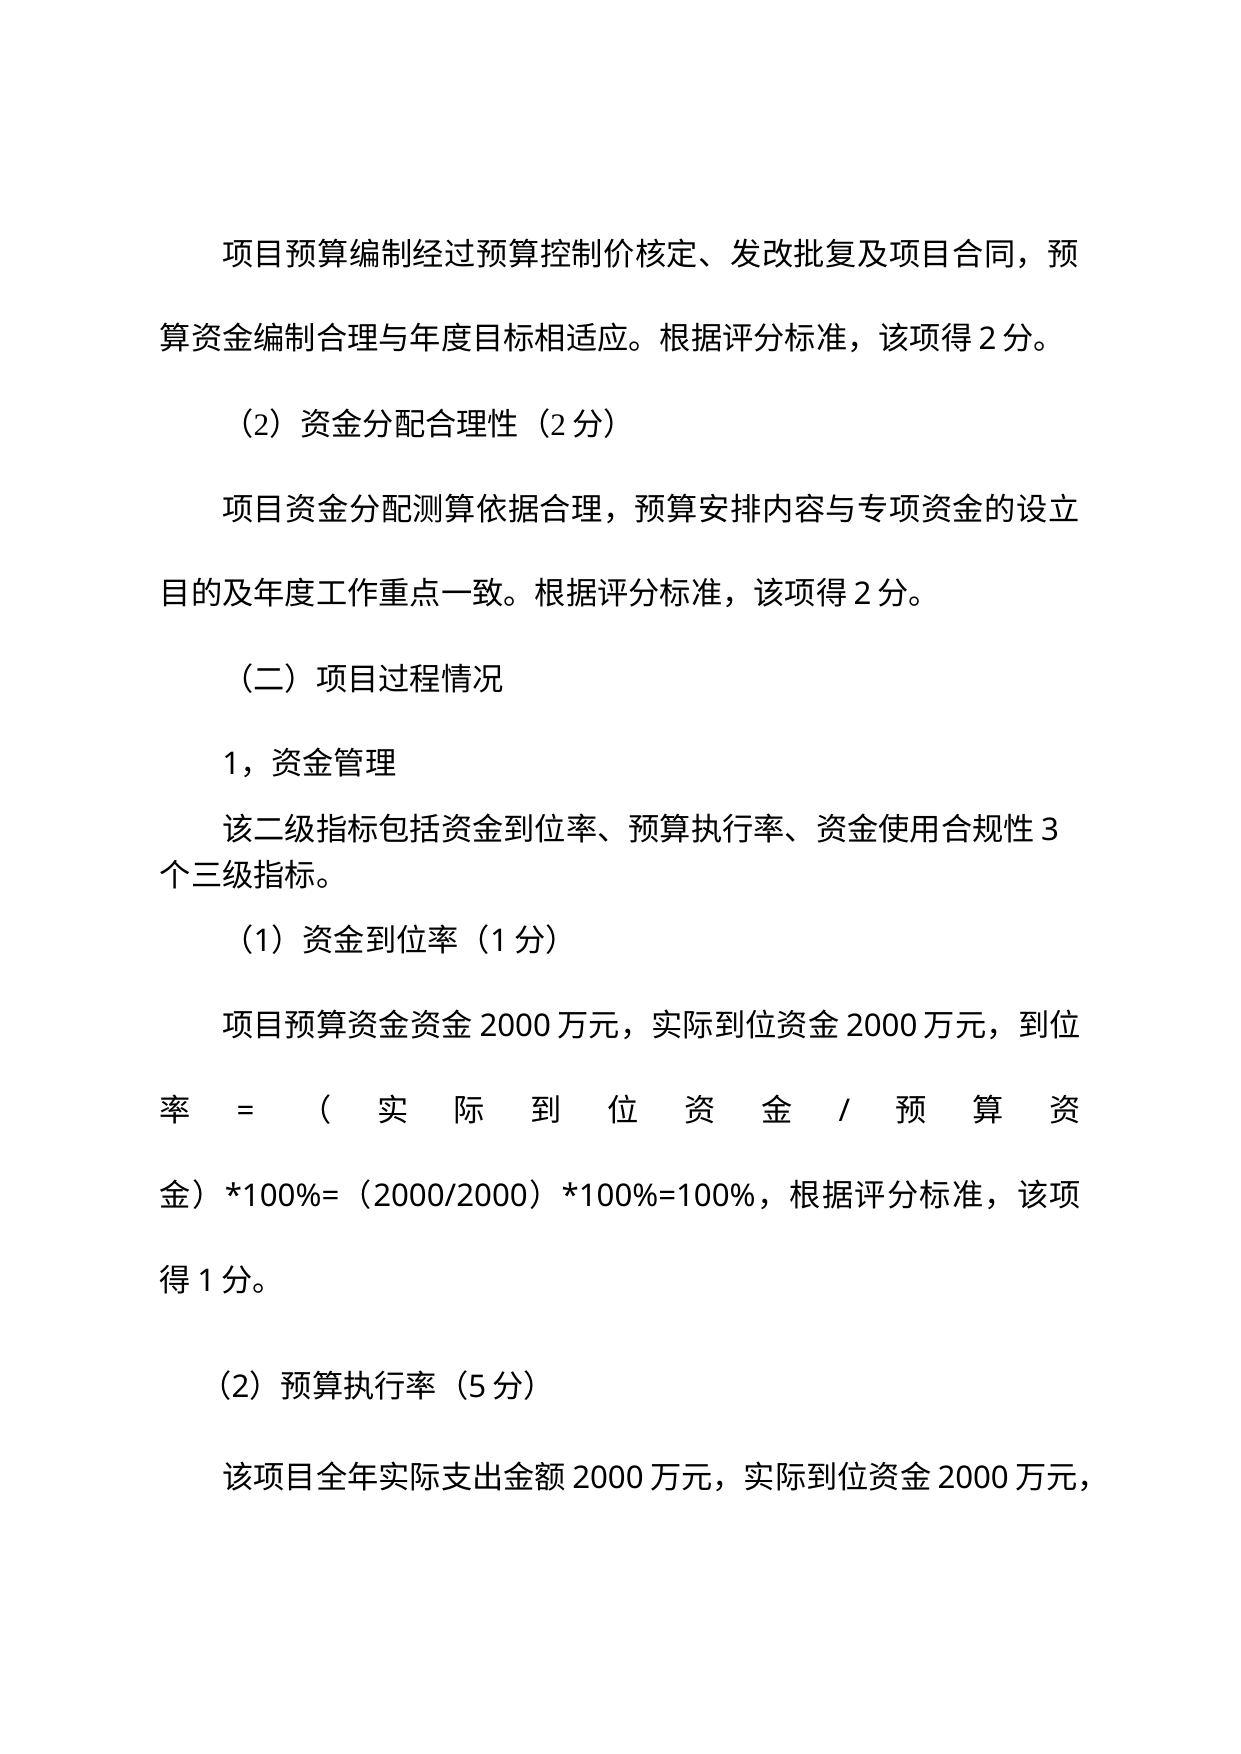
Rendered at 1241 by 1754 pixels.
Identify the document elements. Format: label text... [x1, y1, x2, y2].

text 项目预算编制经过预算控制价核定、发改批复及项目合同，预算资金编制合理与年度目标相适应。根据评分标准，该项得2分。 [159, 209, 1081, 379]
text 项目预算资金资金2000万元，实际到位资金2000万元，到位率=（实际到位资金/预算资金）*100%=（2000/2000）*100%=100%，根据评分标准，该项得1分。 [159, 980, 1081, 1320]
text 该项目全年实际支出金额2000万元，实际到位资金2000万元， [159, 1432, 1081, 1517]
text 1，资金管理 [159, 719, 1081, 804]
text 项目资金分配测算依据合理，预算安排内容与专项资金的设立目的及年度工作重点一致。根据评分标准，该项得2分。 [159, 464, 1081, 634]
text （二）项目过程情况 [159, 634, 1081, 719]
list （2）资金分配合理性（2分） [222, 379, 1081, 464]
subtitle （2）预算执行率（5分） [159, 1341, 1081, 1426]
text 该二级指标包括资金到位率、预算执行率、资金使用合规性3个三级指标。 [159, 804, 1081, 895]
text （1）资金到位率（1分） [159, 895, 1081, 980]
